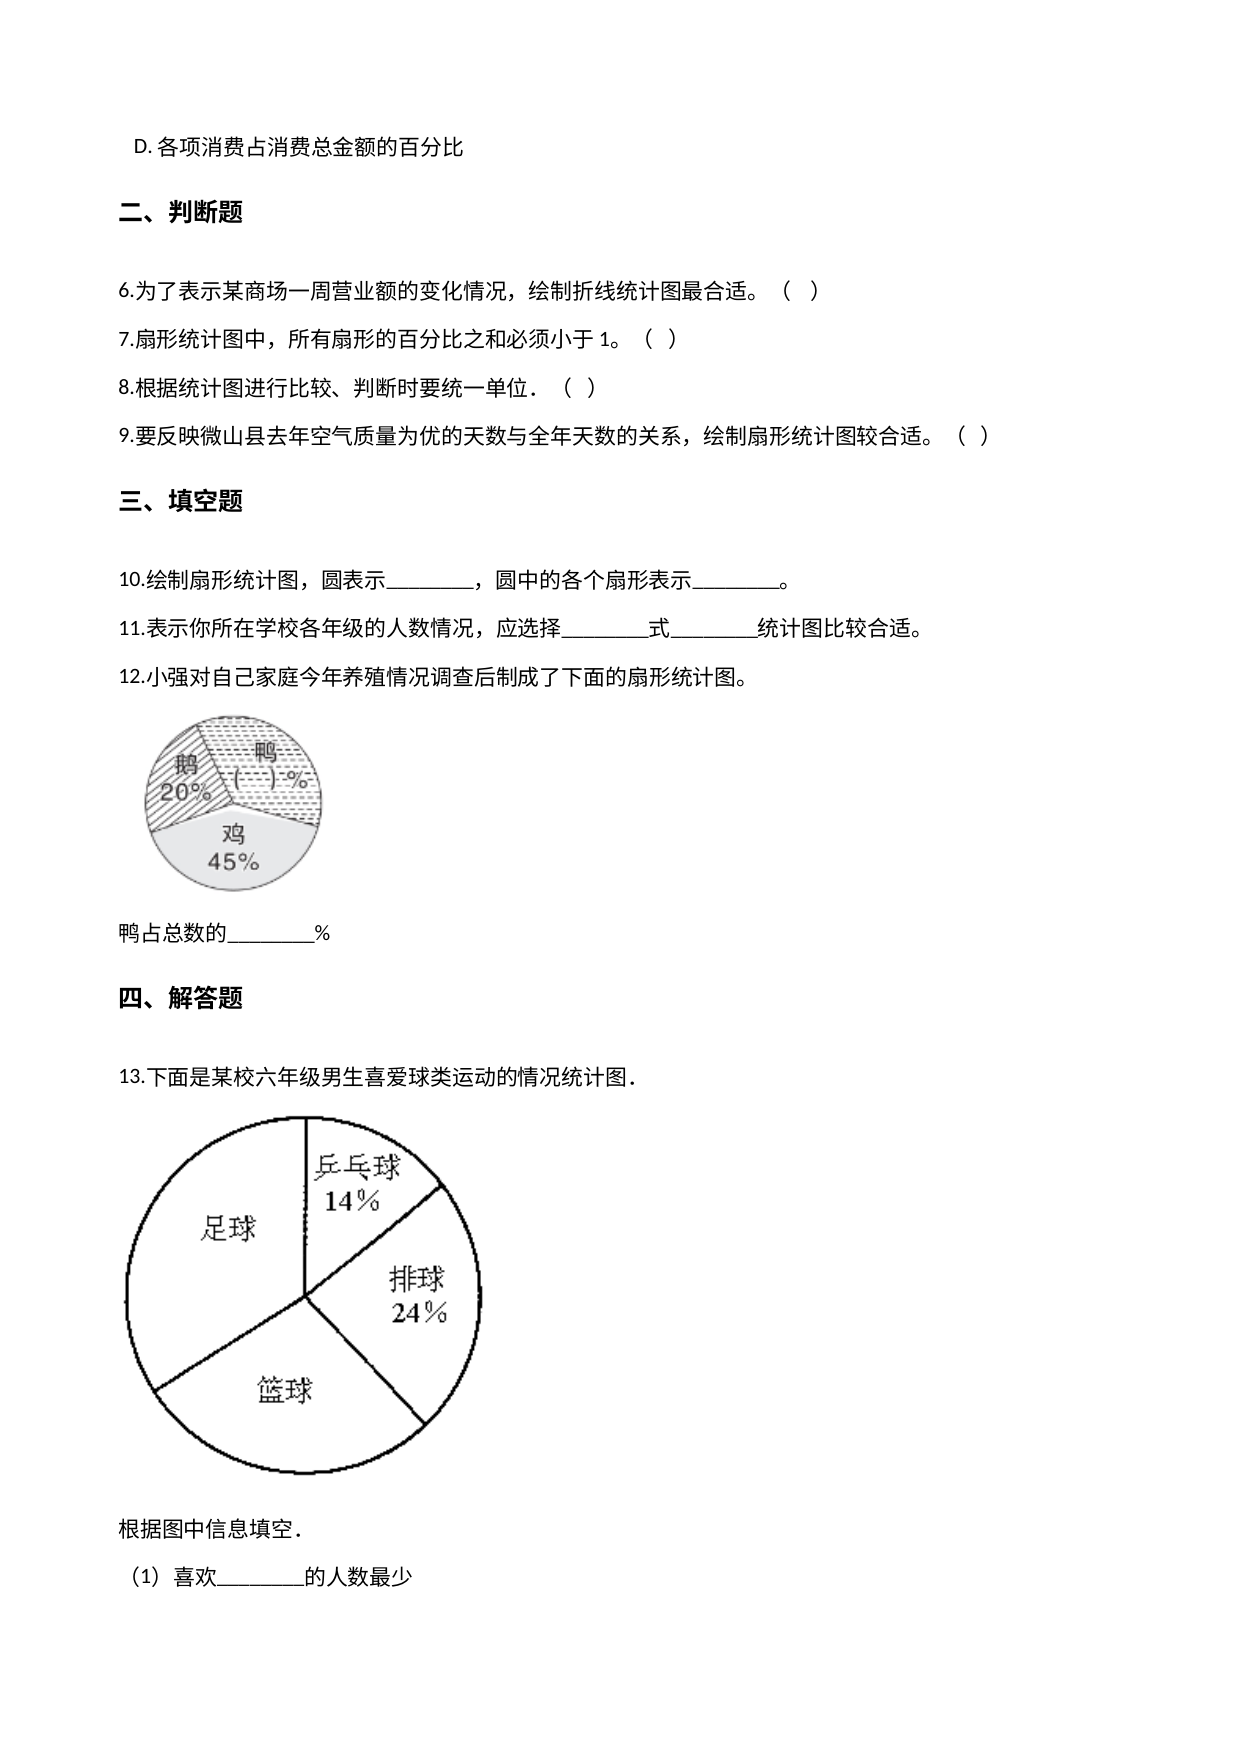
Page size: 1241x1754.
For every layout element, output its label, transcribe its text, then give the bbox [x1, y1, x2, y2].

text 根据图中信息填空． [118, 1511, 1122, 1544]
text 13.下面是某校六年级男生喜爱球类运动的情况统计图． [118, 1060, 1122, 1092]
text 四、解答题 [118, 964, 1122, 1029]
text 鸭占总数的________% [118, 916, 1122, 948]
text 11.表示你所在学校各年级的人数情况，应选择________式________统计图比较合适。 [118, 611, 1122, 643]
text 三、填空题 [118, 467, 1122, 532]
text 10.绘制扇形统计图，圆表示________，圆中的各个扇形表示________。 [118, 562, 1122, 595]
text 二、判断题 [118, 178, 1122, 243]
text 7.扇形统计图中，所有扇形的百分比之和必须小于1。（ ） [118, 322, 1122, 354]
text 9.要反映微山县去年空气质量为优的天数与全年天数的关系，绘制扇形统计图较合适。（ ） [118, 418, 1122, 451]
picture [123, 707, 350, 895]
text D. 各项消费占消费总金额的百分比 [134, 129, 1122, 162]
text 8.根据统计图进行比较、判断时要统一单位．（ ） [118, 370, 1122, 403]
text （1）喜欢________的人数最少 [118, 1560, 1122, 1592]
text 12.小强对自己家庭今年养殖情况调查后制成了下面的扇形统计图。 [118, 659, 1122, 692]
picture [118, 1108, 495, 1480]
text 6.为了表示某商场一周营业额的变化情况，绘制折线统计图最合适。（ ） [118, 273, 1122, 306]
